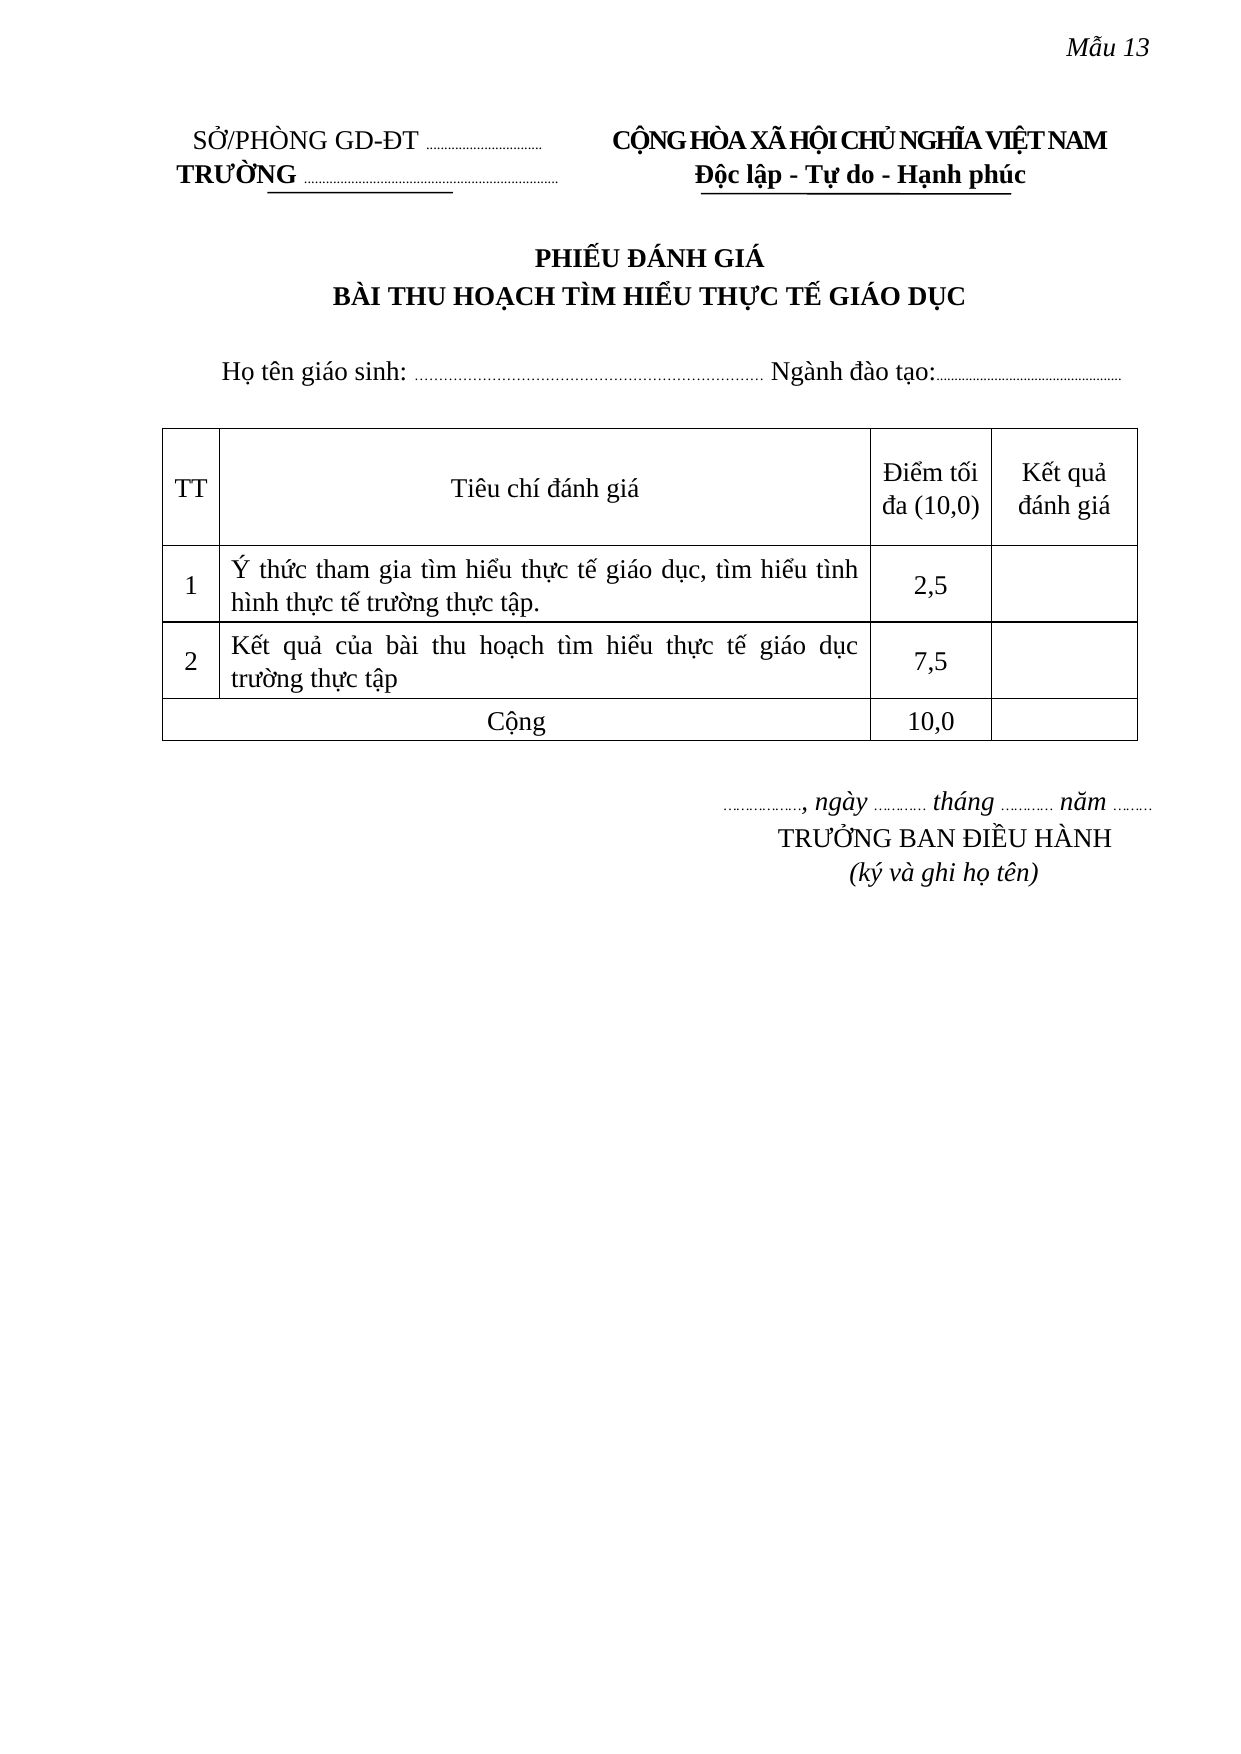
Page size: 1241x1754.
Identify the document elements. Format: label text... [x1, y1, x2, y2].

table_header CỘNG HÒA XÃ HỘI CHỦ NGHĨA VIỆT NAM Độc lập - Tự do - Hạnh phúc [583, 118, 1147, 211]
table_cell 2 [163, 623, 219, 697]
table_cell [992, 699, 1137, 740]
table_header Tiêu chí đánh giá [220, 429, 870, 545]
table_cell Cộng [163, 699, 870, 740]
table_cell 7,5 [871, 623, 991, 697]
table_cell Ý thức tham gia tìm hiểu thực tế giáo dục, tìm hiểu tình hình thực tế trường thực tập. [220, 546, 870, 621]
table_header TT [163, 429, 219, 545]
table_header Kết quả đánh giá [992, 429, 1137, 545]
text ………………, ngày ………… tháng ………… năm ………… [177, 783, 1122, 816]
text TRƯỞNG BAN ĐIỀU HÀNH (ký và ghi họ tên) [177, 820, 1122, 887]
table_cell 2,5 [871, 546, 991, 621]
subtitle PHIẾU ĐÁNH GIÁ [177, 236, 1122, 273]
table_cell 10,0 [871, 699, 991, 740]
subtitle BÀI THU HOẠCH TÌM HIỂU THỰC TẾ GIÁO DỤC [177, 273, 1122, 348]
table_cell Kết quả của bài thu hoạch tìm hiểu thực tế giáo dục trường thực tập [220, 623, 870, 697]
table_cell [992, 623, 1137, 697]
table_header Điểm tối đa (10,0) [871, 429, 991, 545]
table_cell [992, 546, 1137, 621]
table_header SỞ/PHÒNG GD-ĐT ................................ TRƯỜNG ...................................................................... [152, 118, 583, 211]
table_cell 1 [163, 546, 219, 621]
text Họ tên giáo sinh: ……………………………………………………………… Ngành đào tạo: [177, 353, 1122, 386]
